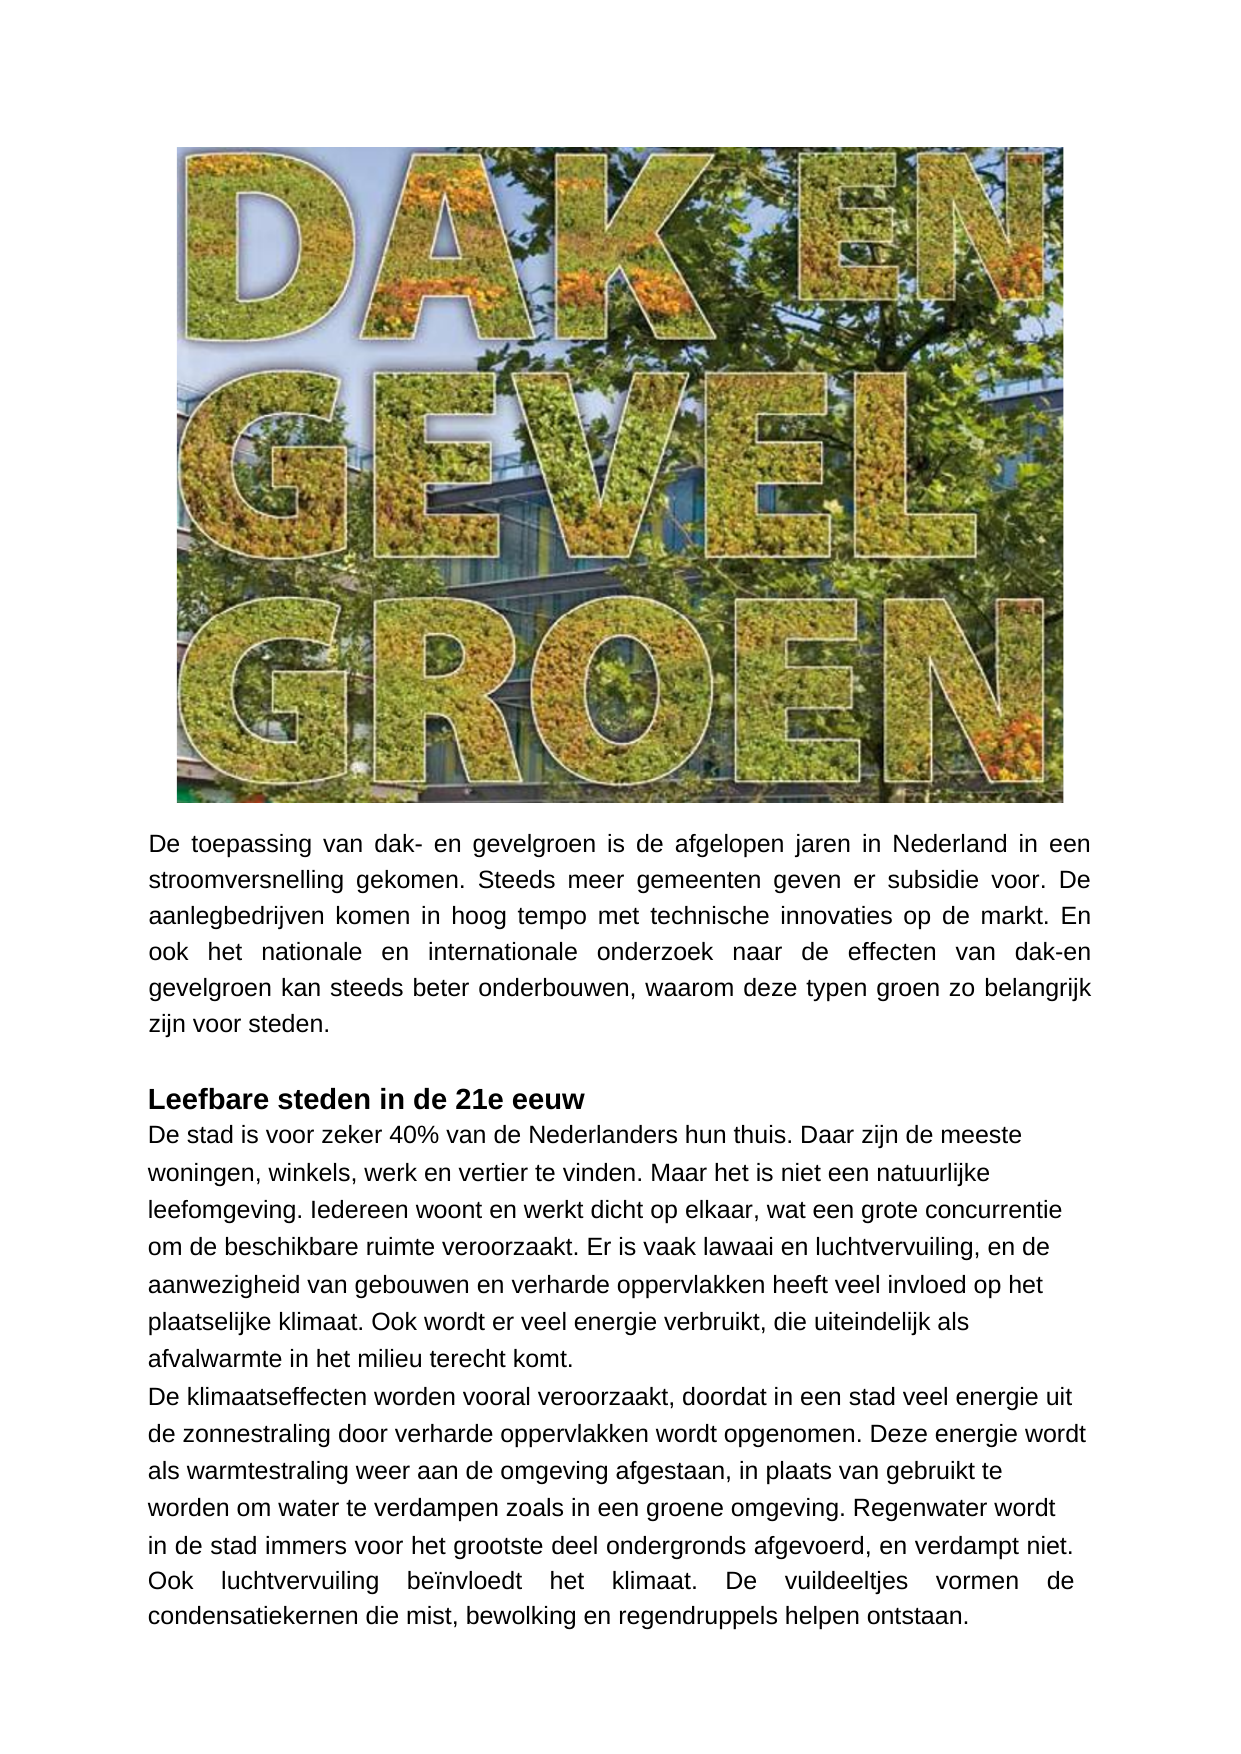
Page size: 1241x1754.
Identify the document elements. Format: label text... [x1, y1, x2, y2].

text in de stad immers voor het grootste deel ondergronds afgevoerd, en verdampt niet. Ook luchtvervuiling beïnvloedt het klimaat. De vuildeeltjes vormen de condensatiekernen die mist, bewolking en regendruppels helpen ontstaan. [148, 1531, 1076, 1629]
text Leefbare steden in de 21e eeuw [148, 1082, 1093, 1115]
text De klimaatseffecten worden vooral veroorzaakt, doordat in een stad veel energie uit de zonnestraling door verharde oppervlakken wordt opgenomen. Deze energie wordt als warmtestraling weer aan de omgeving afgestaan, in plaats van gebruikt te worden om water te verdampen zoals in een groene omgeving. Regenwater wordt [148, 1381, 1093, 1522]
picture [176, 147, 1064, 803]
text De toepassing van dak- en gevelgroen is de afgelopen jaren in Nederland in een stroomversnelling gekomen. Steeds meer gemeenten geven er subsidie voor. De aanlegbedrijven komen in hoog tempo met technische innovaties op de markt. En ook het nationale en internationale onderzoek naar de effecten van dak-en gevelgroen kan steeds beter onderbouwen, waarom deze typen groen zo belangrijk zijn voor steden. [148, 829, 1093, 1038]
text De stad is voor zeker 40% van de Nederlanders hun thuis. Daar zijn de meeste woningen, winkels, werk en vertier te vinden. Maar het is niet een natuurlijke leefomgeving. Iedereen woont en werkt dicht op elkaar, wat een grote concurrentie om de beschikbare ruimte veroorzaakt. Er is vaak lawaai en luchtvervuiling, en de aanwezigheid van gebouwen en verharde oppervlakken heeft veel invloed op het plaatselijke klimaat. Ook wordt er veel energie verbruikt, die uiteindelijk als afvalwarmte in het milieu terecht komt. [148, 1120, 1088, 1373]
